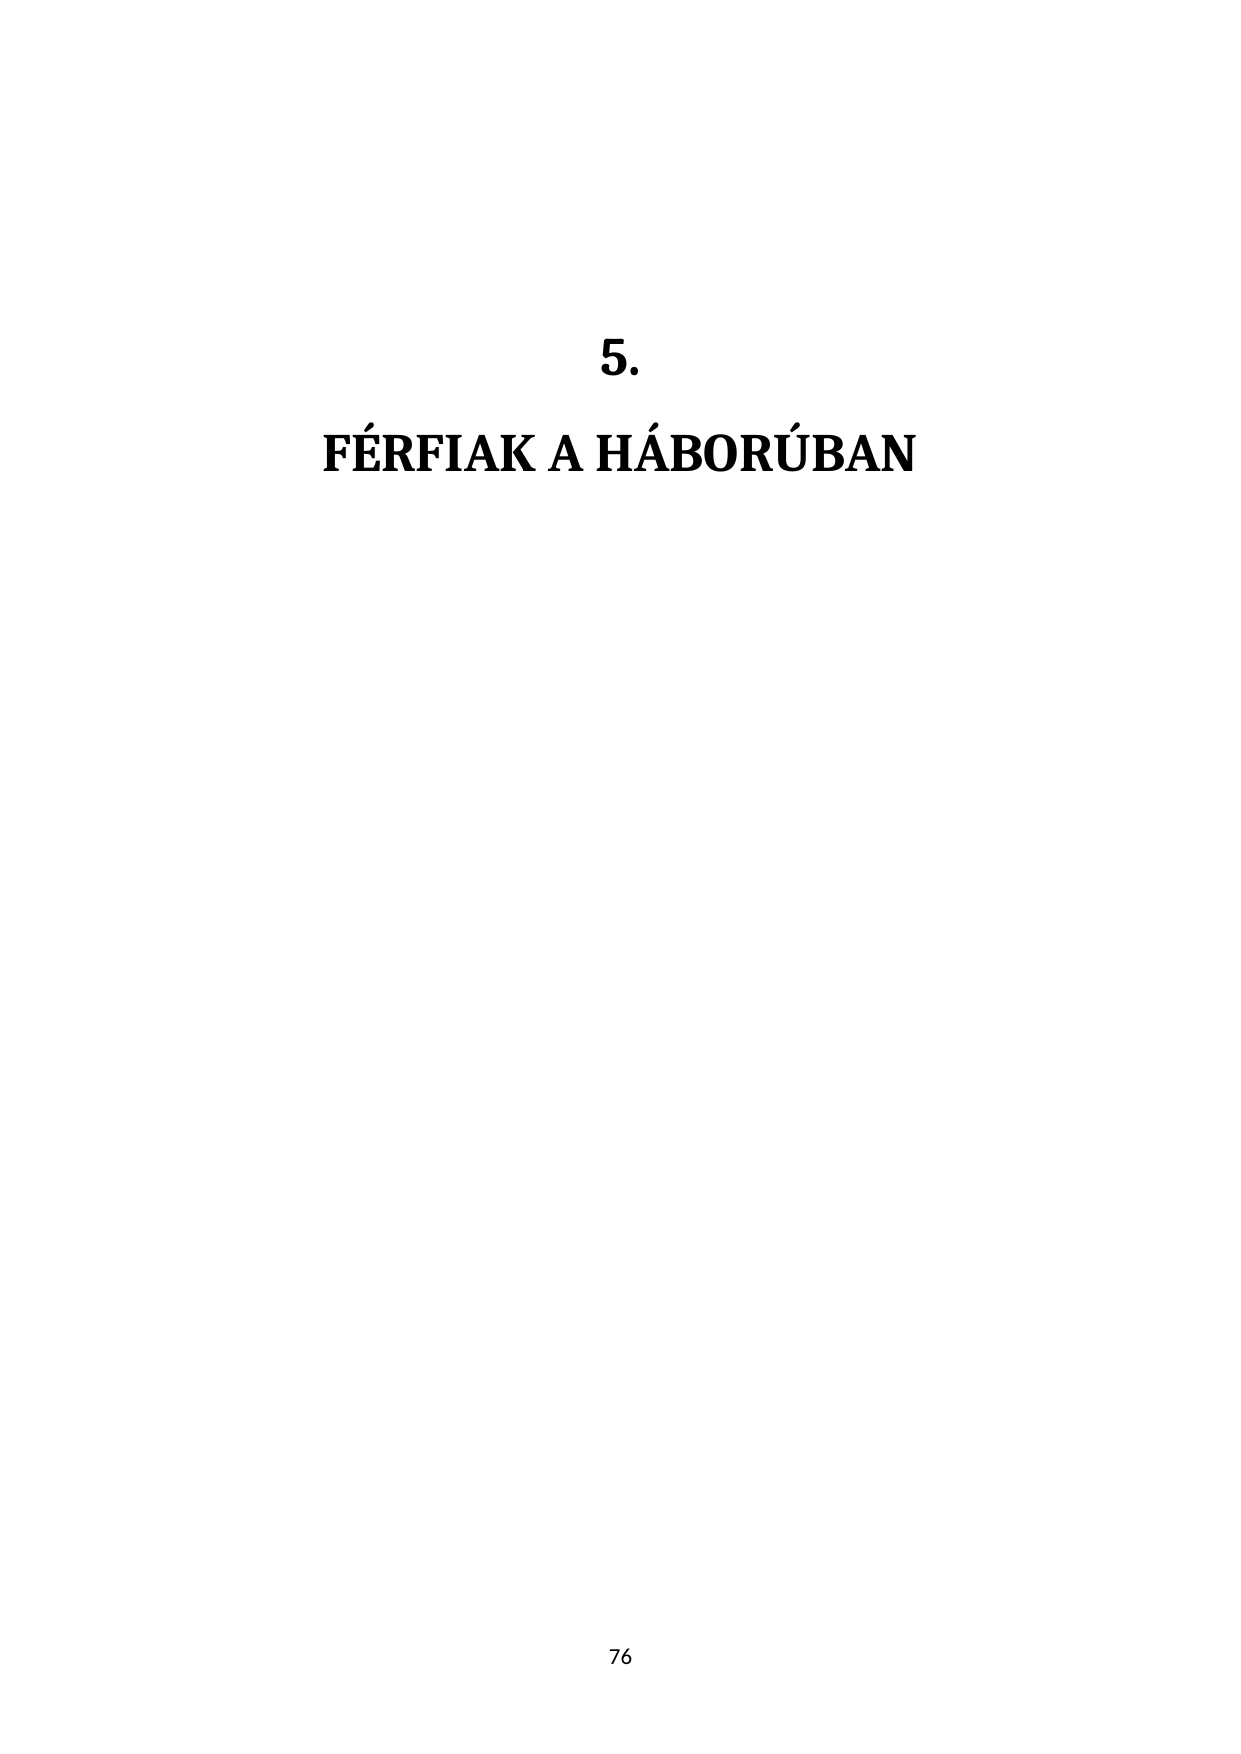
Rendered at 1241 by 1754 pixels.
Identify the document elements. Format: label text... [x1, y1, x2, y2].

text 5. [118, 326, 1122, 389]
text FÉRFIAK A HÁBORÚBAN [118, 423, 1122, 485]
